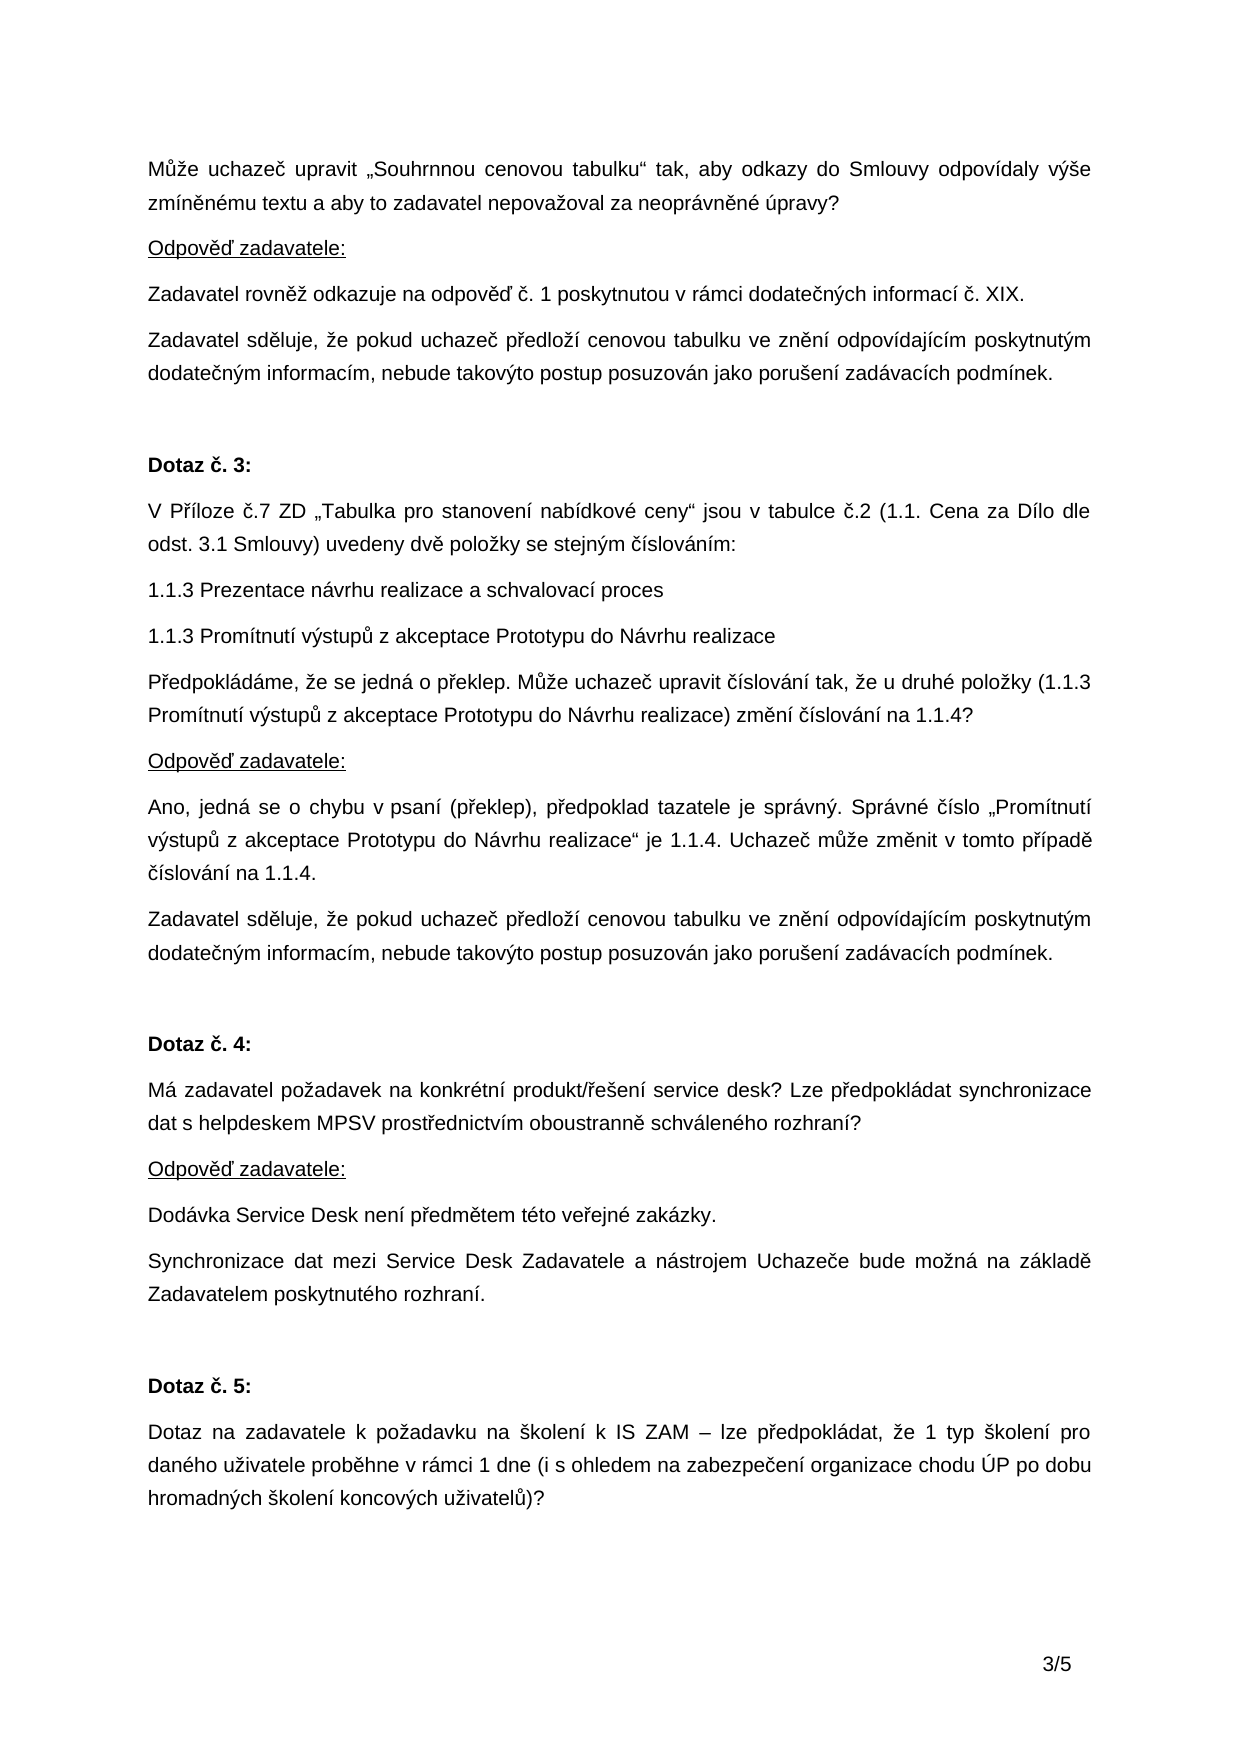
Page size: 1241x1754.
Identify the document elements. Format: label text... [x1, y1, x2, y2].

text Odpověď zadavatele: [148, 1148, 1093, 1181]
text Dotaz č. 3: [148, 443, 1093, 477]
text Ano, jedná se o chybu v psaní (překlep), předpoklad tazatele je správný. Správné číslo „Promítnutí výstupů z akceptace Prototypu do Návrhu realizace“ je 1.1.4. Uchazeč může změnit v tomto případě číslování na 1.1.4. [148, 785, 1093, 885]
text Dotaz č. 4: [148, 1023, 1093, 1056]
text Synchronizace dat mezi Service Desk Zadavatele a nástrojem Uchazeče bude možná na základě Zadavatelem poskytnutého rozhraní. [148, 1239, 1093, 1306]
text Předpokládáme, že se jedná o překlep. Může uchazeč upravit číslování tak, že u druhé položky (1.1.3 Promítnutí výstupů z akceptace Prototypu do Návrhu realizace) změní číslování na 1.1.4? [148, 660, 1093, 727]
text Má zadavatel požadavek na konkrétní produkt/řešení service desk? Lze předpokládat synchronizace dat s helpdeskem MPSV prostřednictvím oboustranně schváleného rozhraní? [148, 1068, 1093, 1135]
text Dotaz na zadavatele k požadavku na školení k IS ZAM – lze předpokládat, že 1 typ školení pro daného uživatele proběhne v rámci 1 dne (i s ohledem na zabezpečení organizace chodu ÚP po dobu hromadných školení koncových uživatelů)? [148, 1410, 1093, 1510]
text Zadavatel sděluje, že pokud uchazeč předloží cenovou tabulku ve znění odpovídajícím poskytnutým dodatečným informacím, nebude takovýto postup posuzován jako porušení zadávacích podmínek. [148, 898, 1093, 964]
text Dodávka Service Desk není předmětem této veřejné zakázky. [148, 1193, 1093, 1227]
text 1.1.3 Promítnutí výstupů z akceptace Prototypu do Návrhu realizace [148, 614, 1093, 648]
text Zadavatel sděluje, že pokud uchazeč předloží cenovou tabulku ve znění odpovídajícím poskytnutým dodatečným informacím, nebude takovýto postup posuzován jako porušení zadávacích podmínek. [148, 318, 1093, 385]
text Dotaz č. 5: [148, 1364, 1093, 1398]
text 1.1.3 Prezentace návrhu realizace a schvalovací proces [148, 568, 1093, 602]
text Odpověď zadavatele: [148, 739, 1093, 773]
text Zadavatel rovněž odkazuje na odpověď č. 1 poskytnutou v rámci dodatečných informací č. XIX. [148, 273, 1093, 306]
text Může uchazeč upravit „Souhrnnou cenovou tabulku“ tak, aby odkazy do Smlouvy odpovídaly výše zmíněnému textu a aby to zadavatel nepovažoval za neoprávněné úpravy? [148, 148, 1093, 214]
text Odpověď zadavatele: [148, 227, 1093, 260]
text V Příloze č.7 ZD „Tabulka pro stanovení nabídkové ceny“ jsou v tabulce č.2 (1.1. Cena za Dílo dle odst. 3.1 Smlouvy) uvedeny dvě položky se stejným číslováním: [148, 489, 1093, 556]
